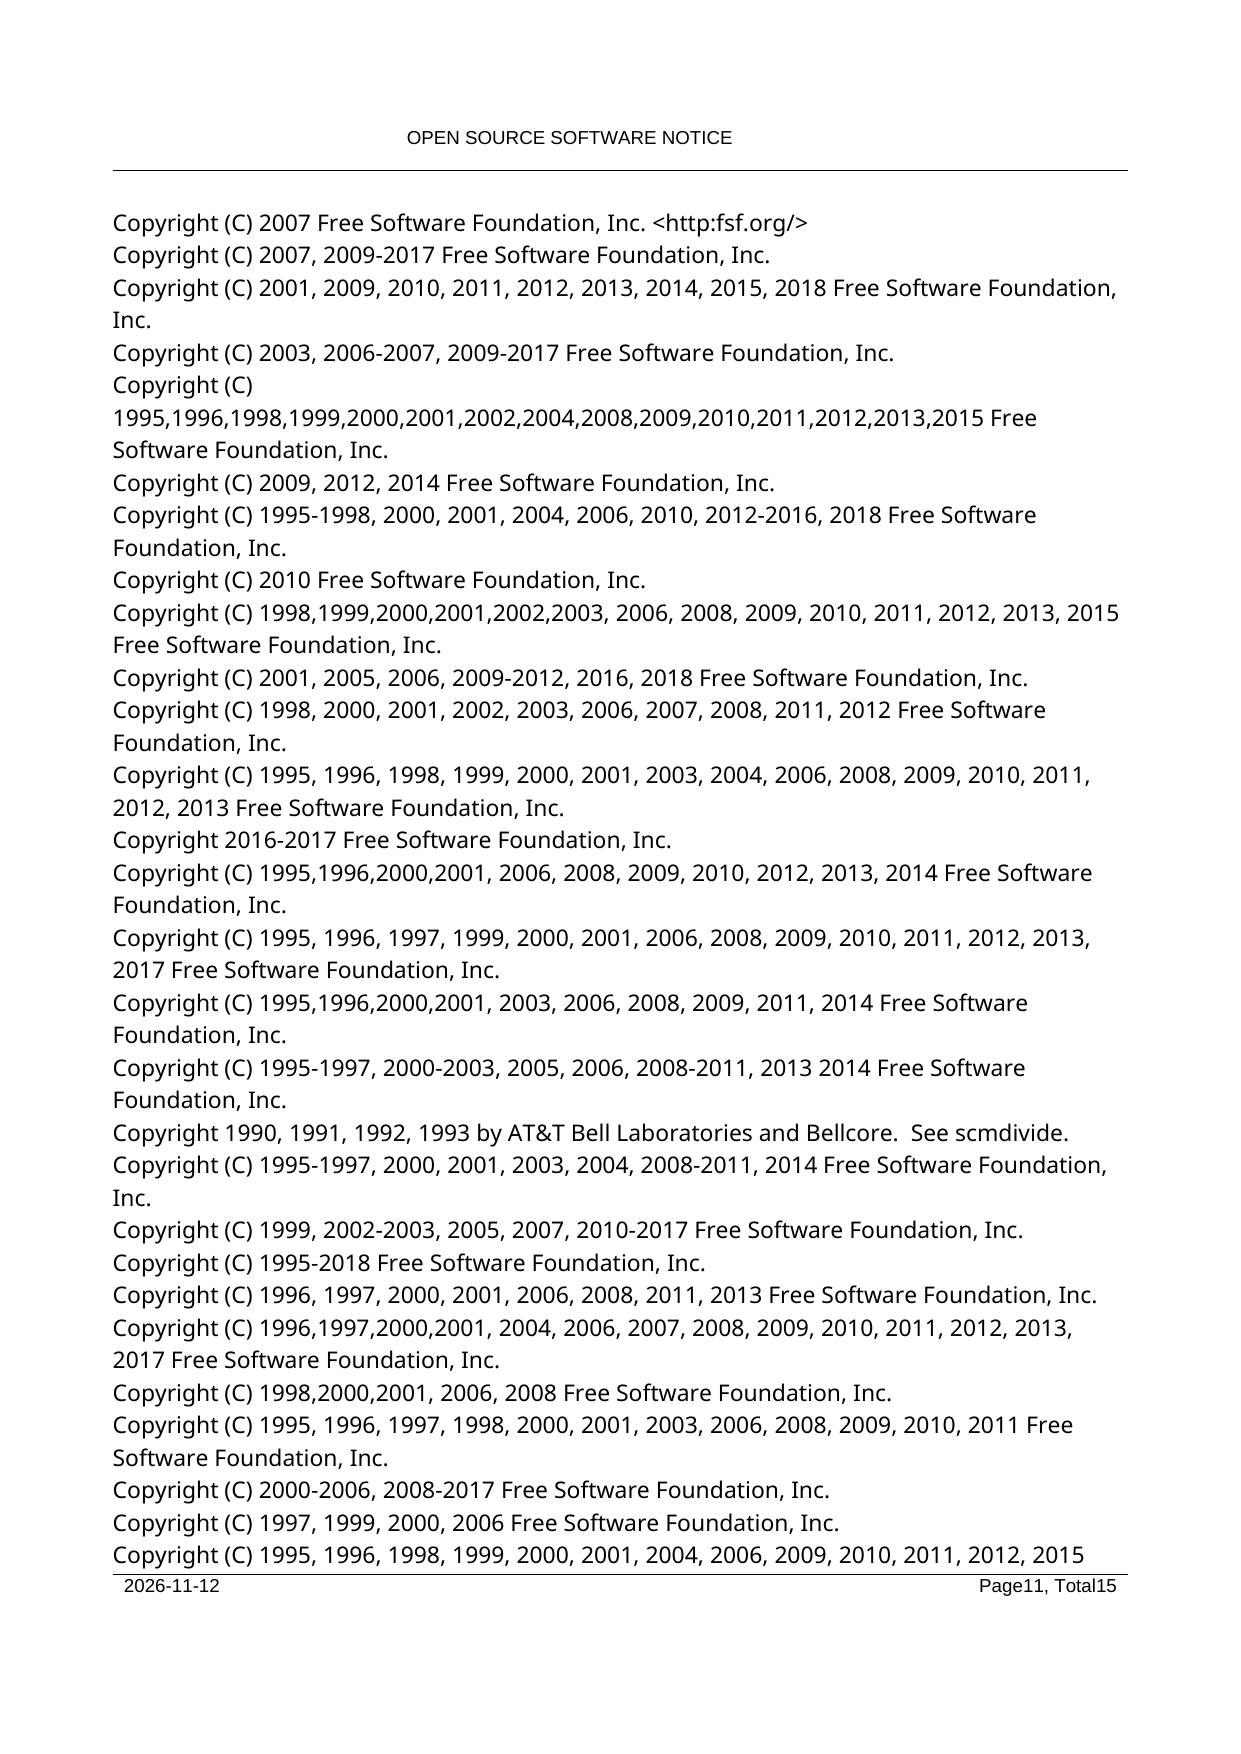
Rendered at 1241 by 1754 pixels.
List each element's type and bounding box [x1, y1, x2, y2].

text [112, 206, 1128, 1571]
